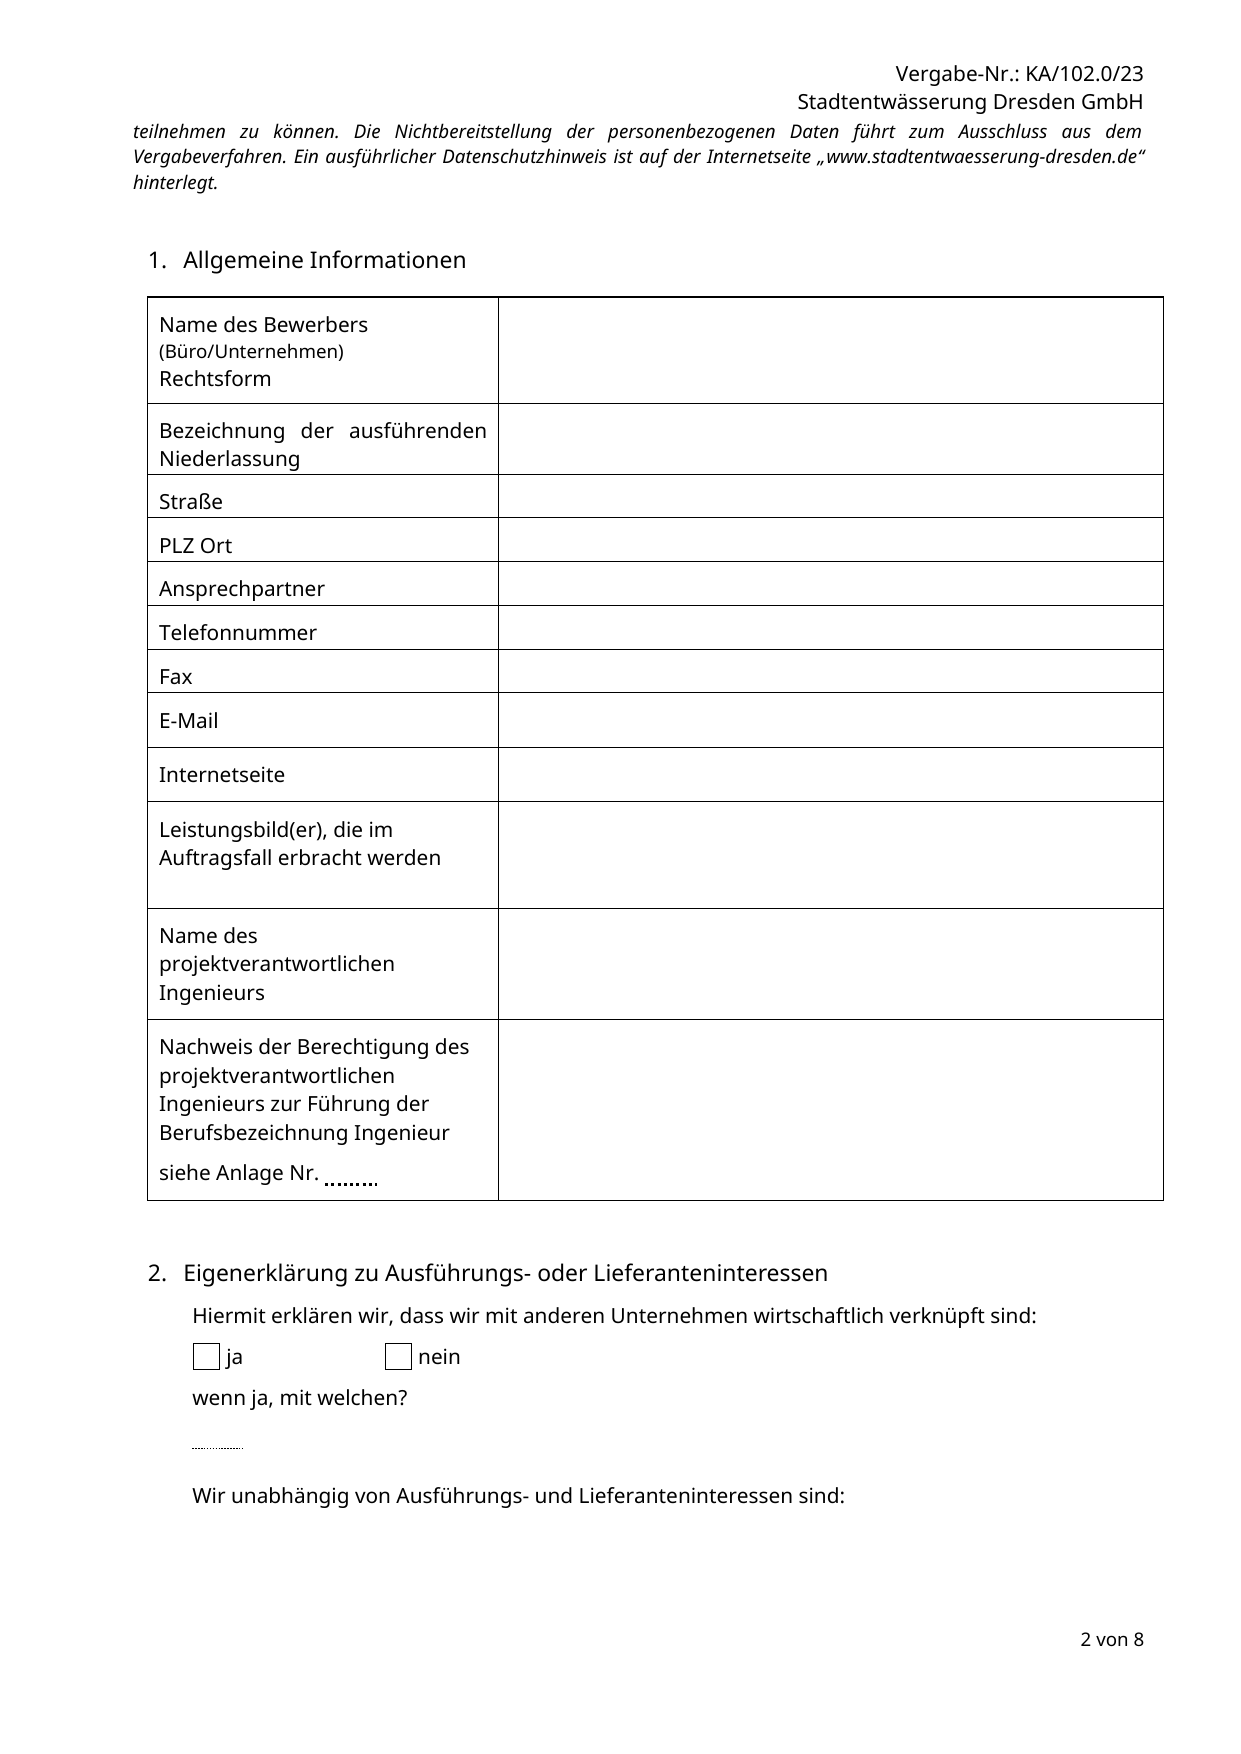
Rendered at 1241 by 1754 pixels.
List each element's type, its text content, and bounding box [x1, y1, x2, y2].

table_header Name des Bewerbers (Büro/Unternehmen) Rechtsform [148, 298, 498, 403]
subtitle ja nein [192, 1342, 1144, 1371]
table_cell Leistungsbild(er), die im Auftragsfall erbracht werden [148, 802, 498, 907]
text Wir unabhängig von Ausführungs- und Lieferanteninteressen sind: [192, 1481, 1144, 1509]
table_cell [499, 606, 1163, 648]
table_cell [499, 1020, 1163, 1199]
table_cell [499, 909, 1163, 1019]
table_cell [499, 802, 1163, 907]
table_cell [499, 404, 1163, 473]
subtitle Allgemeine Informationen [148, 244, 1144, 276]
table_cell Name des projektverantwortlichen Ingenieurs [148, 909, 498, 1019]
table_cell Nachweis der Berechtigung des projektverantwortlichen Ingenieurs zur Führung der Berufsbezeichnung Ingenieur siehe Anlage Nr. [148, 1020, 498, 1199]
text wenn ja, mit welchen? [192, 1383, 1144, 1411]
table_cell E-Mail [148, 693, 498, 747]
table_cell Bezeichnung der ausführenden Niederlassung [148, 404, 498, 473]
text Hiermit erklären wir, dass wir mit anderen Unternehmen wirtschaftlich verknüpft sind: [192, 1301, 1144, 1329]
table_cell [499, 650, 1163, 692]
table_cell Straße [148, 475, 498, 517]
table_cell [499, 693, 1163, 747]
table_cell Ansprechpartner [148, 562, 498, 605]
table_cell [499, 518, 1163, 561]
table_cell Fax [148, 650, 498, 692]
table_header [499, 298, 1163, 403]
table_cell Internetseite [148, 748, 498, 801]
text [133, 118, 1144, 195]
table_cell PLZ Ort [148, 518, 498, 561]
table_cell [499, 562, 1163, 605]
table_cell [499, 475, 1163, 517]
subtitle Eigenerklärung zu Ausführungs- oder Lieferanteninteressen [148, 1257, 1144, 1289]
table_cell [499, 748, 1163, 801]
table_cell Telefonnummer [148, 606, 498, 648]
